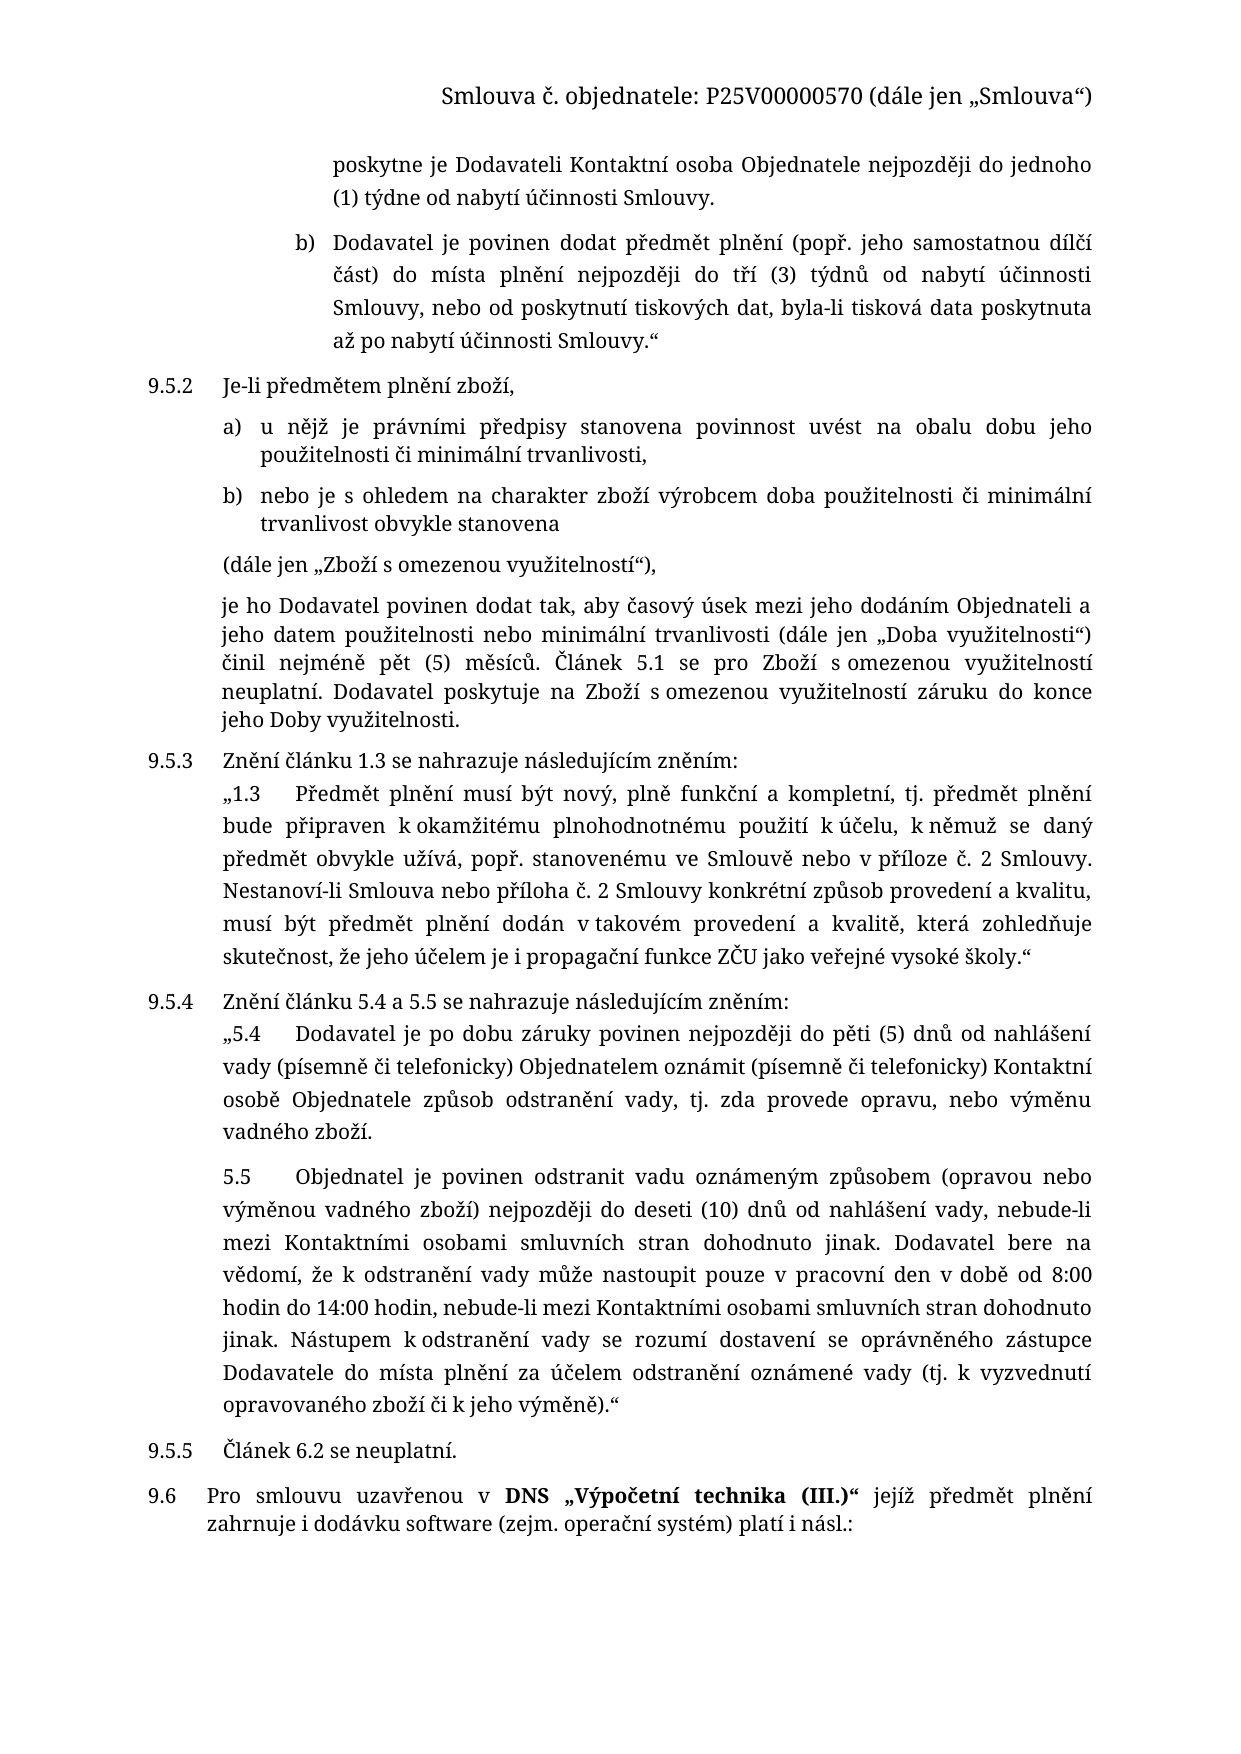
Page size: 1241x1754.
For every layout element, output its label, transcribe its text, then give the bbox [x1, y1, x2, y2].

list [295, 150, 1093, 211]
list Znění článku 5.4 a 5.5 se nahrazuje následujícím zněním: [148, 987, 1093, 1015]
list nebo je s ohledem na charakter zboží výrobcem doba použitelnosti či minimální trvanlivost obvykle stanovena [223, 481, 1093, 538]
list „5.4 Dodavatel je po dobu záruky povinen nejpozději do pěti (5) dnů od nahlášení vady (písemně či telefonicky) Objednatelem oznámit (písemně či telefonicky) Kontaktní osobě Objednatele způsob odstranění vady, tj. zda provede opravu, nebo výměnu vadného zboží. [223, 1019, 1093, 1146]
list Znění článku 1.3 se nahrazuje následujícím zněním: [148, 746, 1093, 774]
list u nějž je právními předpisy stanovena povinnost uvést na obalu dobu jeho použitelnosti či minimální trvanlivosti, [223, 412, 1093, 469]
text je ho Dodavatel povinen dodat tak, aby časový úsek mezi jeho dodáním Objednateli a jeho datem použitelnosti nebo minimální trvanlivosti (dále jen „Doba využitelnosti“) činil nejméně pět (5) měsíců. Článek 5.1 se pro Zboží s omezenou využitelností neuplatní. Dodavatel poskytuje na Zboží s omezenou využitelností záruku do konce jeho Doby využitelnosti. [221, 591, 1093, 734]
list Dodavatel je povinen dodat předmět plnění (popř. jeho samostatnou dílčí část) do místa plnění nejpozději do tří (3) týdnů od nabytí účinnosti Smlouvy, nebo od poskytnutí tiskových dat, byla-li tisková data poskytnuta až po nabytí účinnosti Smlouvy.“ [295, 228, 1093, 354]
text (dále jen „Zboží s omezenou využitelností“), [223, 551, 1093, 579]
list Pro smlouvu uzavřenou v DNS „Výpočetní technika (III.)“ jejíž předmět plnění zahrnuje i dodávku software (zejm. operační systém) platí i násl.: [148, 1481, 1093, 1538]
list 5.5 Objednatel je povinen odstranit vadu oznámeným způsobem (opravou nebo výměnou vadného zboží) nejpozději do deseti (10) dnů od nahlášení vady, nebude-li mezi Kontaktními osobami smluvních stran dohodnuto jinak. Dodavatel bere na vědomí, že k odstranění vady může nastoupit pouze v pracovní den v době od 8:00 hodin do 14:00 hodin, nebude-li mezi Kontaktními osobami smluvních stran dohodnuto jinak. Nástupem k odstranění vady se rozumí dostavení se oprávněného zástupce Dodavatele do místa plnění za účelem odstranění oznámené vady (tj. k vyzvednutí opravovaného zboží či k jeho výměně).“ [223, 1162, 1093, 1419]
list Je-li předmětem plnění zboží, [148, 371, 1093, 399]
list „1.3 Předmět plnění musí být nový, plně funkční a kompletní, tj. předmět plnění bude připraven k okamžitému plnohodnotnému použití k účelu, k němuž se daný předmět obvykle užívá, popř. stanovenému ve Smlouvě nebo v příloze č. 2 Smlouvy. Nestanoví-li Smlouva nebo příloha č. 2 Smlouvy konkrétní způsob provedení a kvalitu, musí být předmět plnění dodán v takovém provedení a kvalitě, která zohledňuje skutečnost, že jeho účelem je i propagační funkce ZČU jako veřejné vysoké školy.“ [223, 779, 1093, 970]
list Článek 6.2 se neuplatní. [148, 1436, 1093, 1464]
